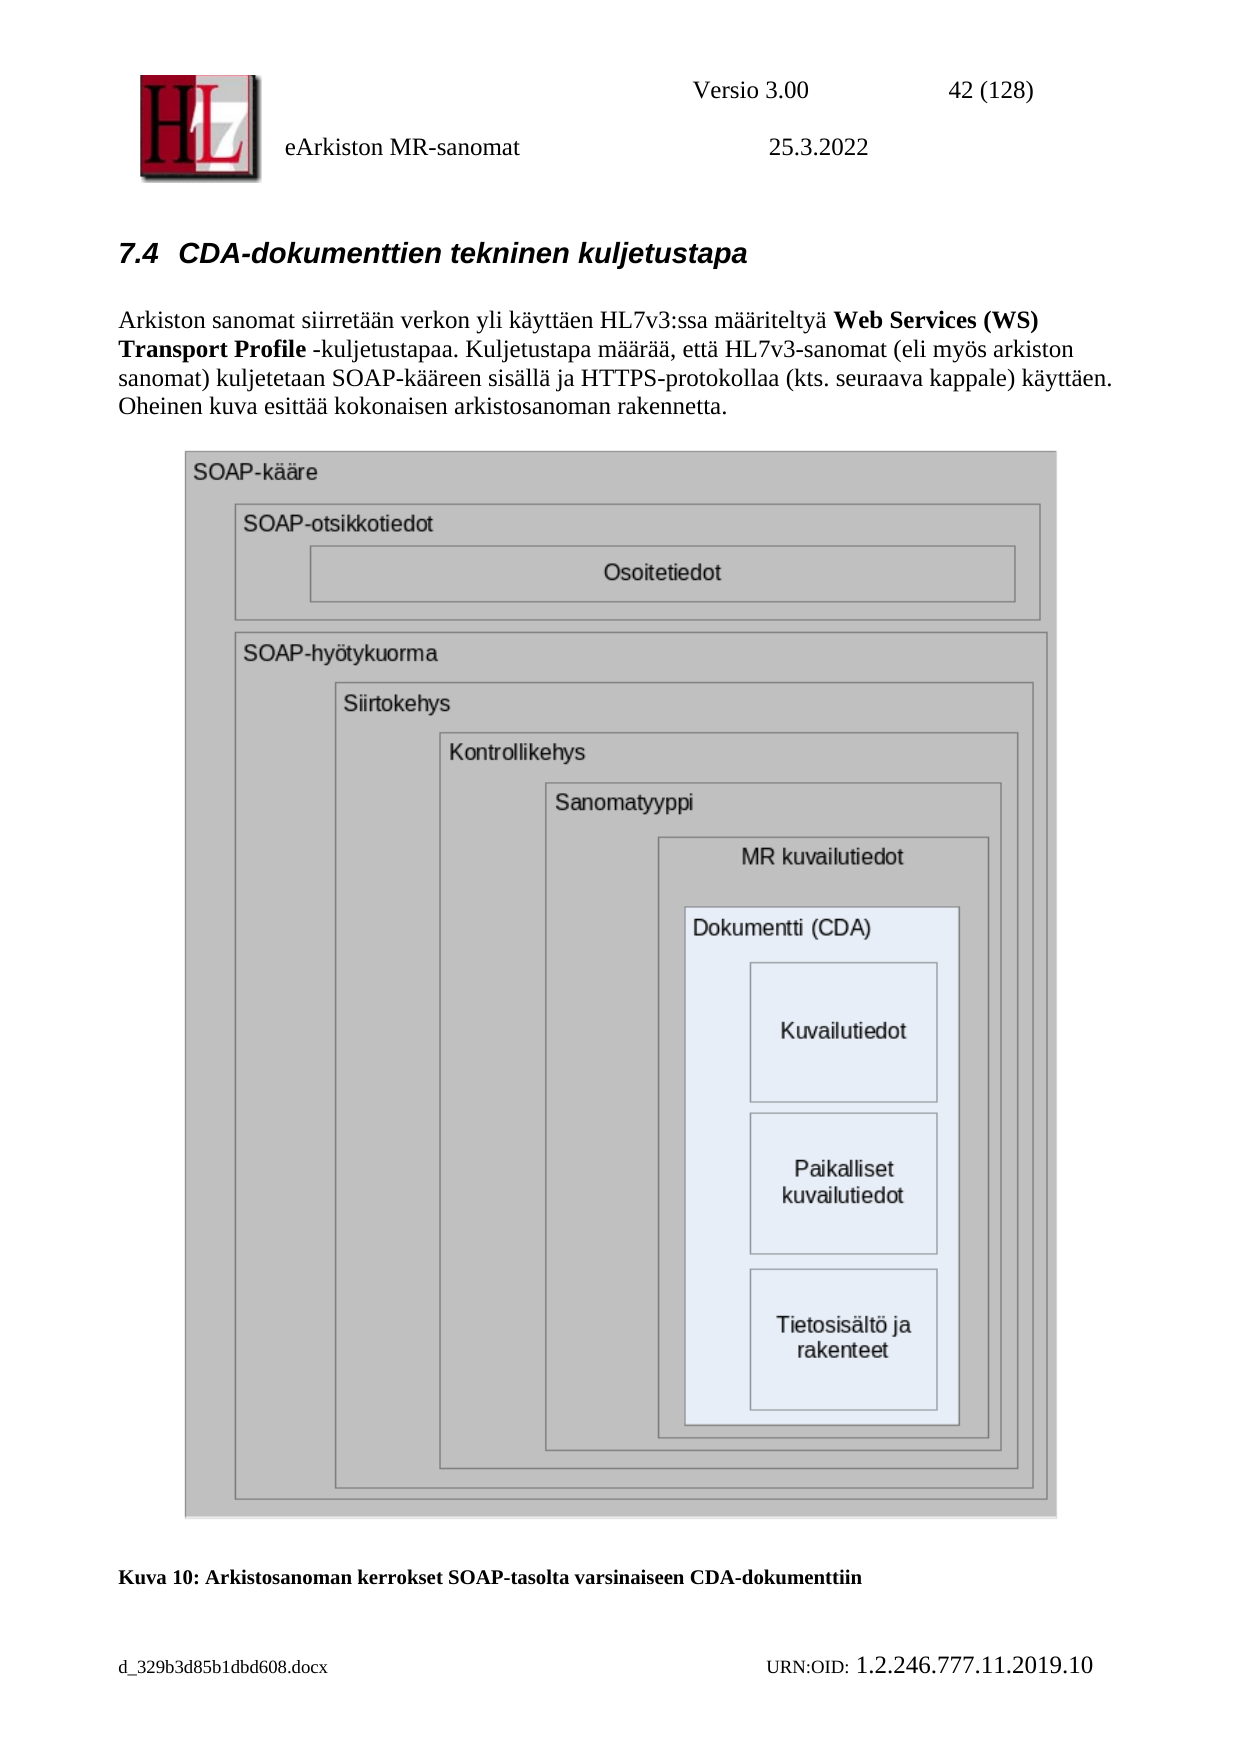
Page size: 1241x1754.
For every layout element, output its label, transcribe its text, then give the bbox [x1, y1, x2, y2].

subtitle CDA-dokumenttien tekninen kuljetustapa [118, 237, 1122, 270]
text Arkiston sanomat siirretään verkon yli käyttäen HL7v3:ssa määriteltyä Web Services (WS) Transport Profile -kuljetustapaa. Kuljetustapa määrää, että HL7v3-sanomat (eli myös arkiston sanomat) kuljetetaan SOAP-kääreen sisällä ja HTTPS-protokollaa (kts. seuraava kappale) käyttäen. Oheinen kuva esittää kokonaisen arkistosanoman rakennetta. [118, 305, 1122, 420]
picture [140, 75, 263, 183]
